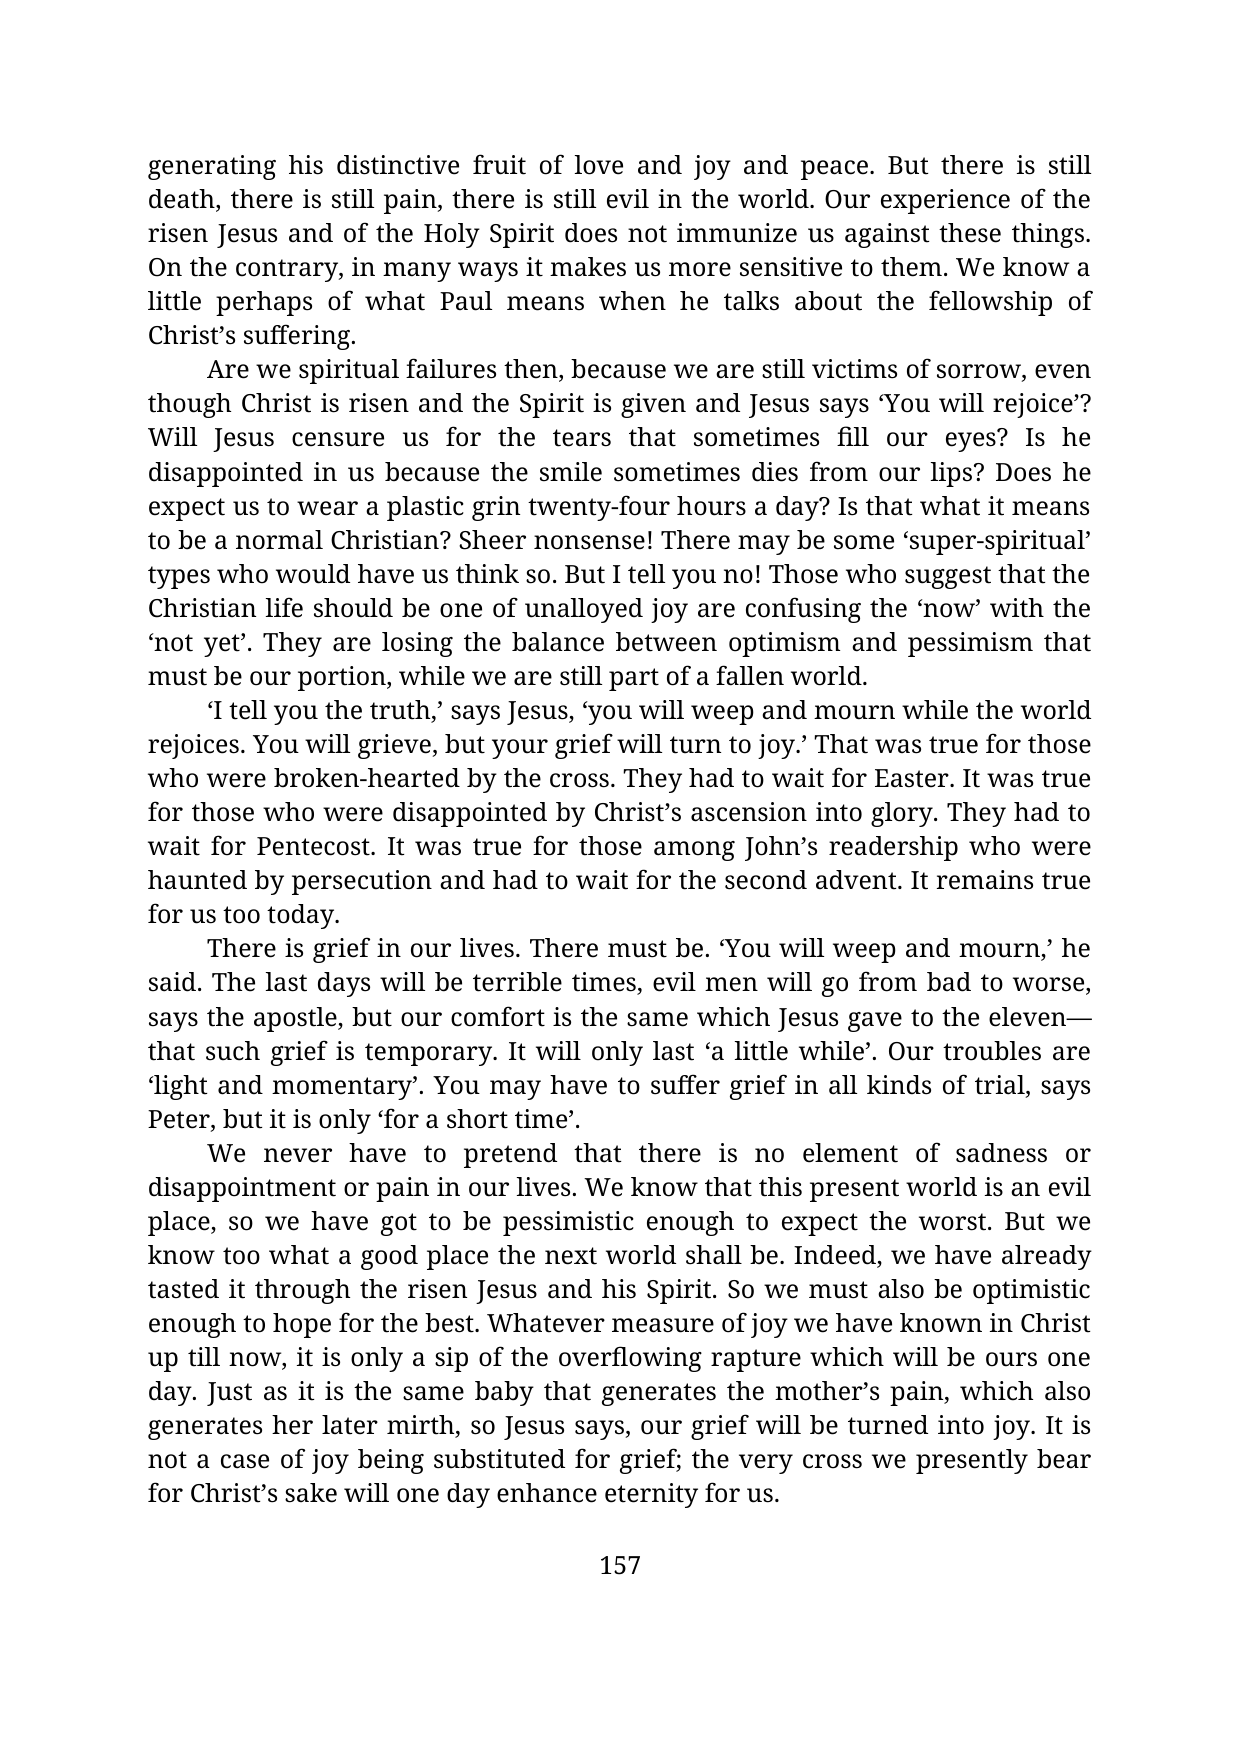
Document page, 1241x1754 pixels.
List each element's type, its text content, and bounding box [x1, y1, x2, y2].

text There is grief in our lives. There must be. ‘You will weep and mourn,’ he said. The last days will be terrible times, evil men will go from bad to worse, says the apostle, but our comfort is the same which Jesus gave to the eleven—that such grief is temporary. It will only last ‘a little while’. Our troubles are ‘light and momentary’. You may have to suffer grief in all kinds of trial, says Peter, but it is only ‘for a short time’. [148, 931, 1093, 1135]
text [148, 148, 1093, 352]
text Are we spiritual failures then, because we are still victims of sorrow, even though Christ is risen and the Spirit is given and Jesus says ‘You will rejoice’? Will Jesus censure us for the tears that sometimes fill our eyes? Is he disappointed in us because the smile sometimes dies from our lips? Does he expect us to wear a plastic grin twenty-four hours a day? Is that what it means to be a normal Christian? Sheer nonsense! There may be some ‘super-spiritual’ types who would have us think so. But I tell you no! Those who suggest that the Christian life should be one of unalloyed joy are confusing the ‘now’ with the ‘not yet’. They are losing the balance between optimism and pessimism that must be our portion, while we are still part of a fallen world. [148, 352, 1093, 693]
text We never have to pretend that there is no element of sadness or disappointment or pain in our lives. We know that this present world is an evil place, so we have got to be pessimistic enough to expect the worst. But we know too what a good place the next world shall be. Indeed, we have already tasted it through the risen Jesus and his Spirit. So we must also be optimistic enough to hope for the best. Whatever measure of joy we have known in Christ up till now, it is only a sip of the overflowing rapture which will be ours one day. Just as it is the same baby that generates the mother’s pain, which also generates her later mirth, so Jesus says, our grief will be turned into joy. It is not a case of joy being substituted for grief; the very cross we presently bear for Christ’s sake will one day enhance eternity for us. [148, 1135, 1093, 1510]
text ‘I tell you the truth,’ says Jesus, ‘you will weep and mourn while the world rejoices. You will grieve, but your grief will turn to joy.’ That was true for those who were broken-hearted by the cross. They had to wait for Easter. It was true for those who were disappointed by Christ’s ascension into glory. They had to wait for Pentecost. It was true for those among John’s readership who were haunted by persecution and had to wait for the second advent. It remains true for us too today. [148, 693, 1093, 931]
